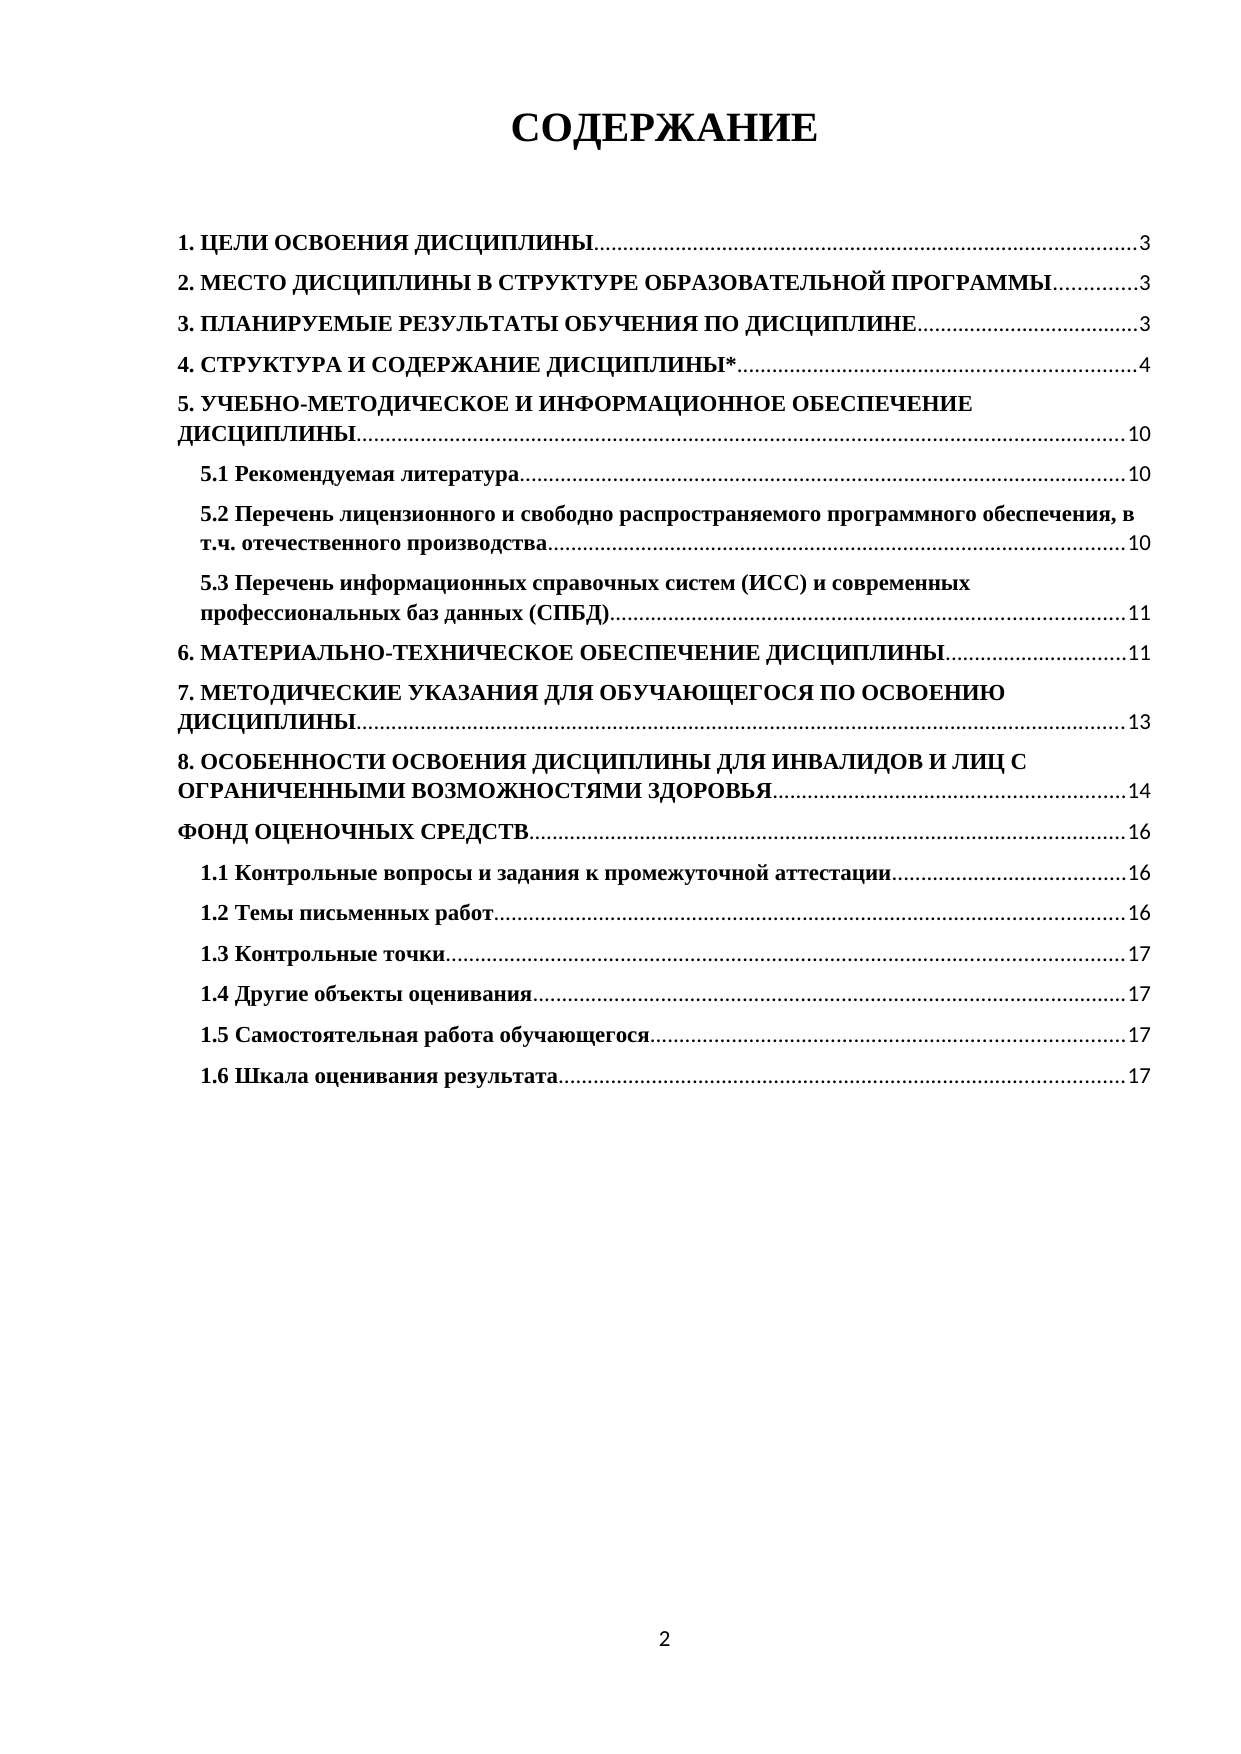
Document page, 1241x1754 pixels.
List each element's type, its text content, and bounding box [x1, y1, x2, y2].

text СОДЕРЖАНИЕ [177, 102, 1152, 150]
